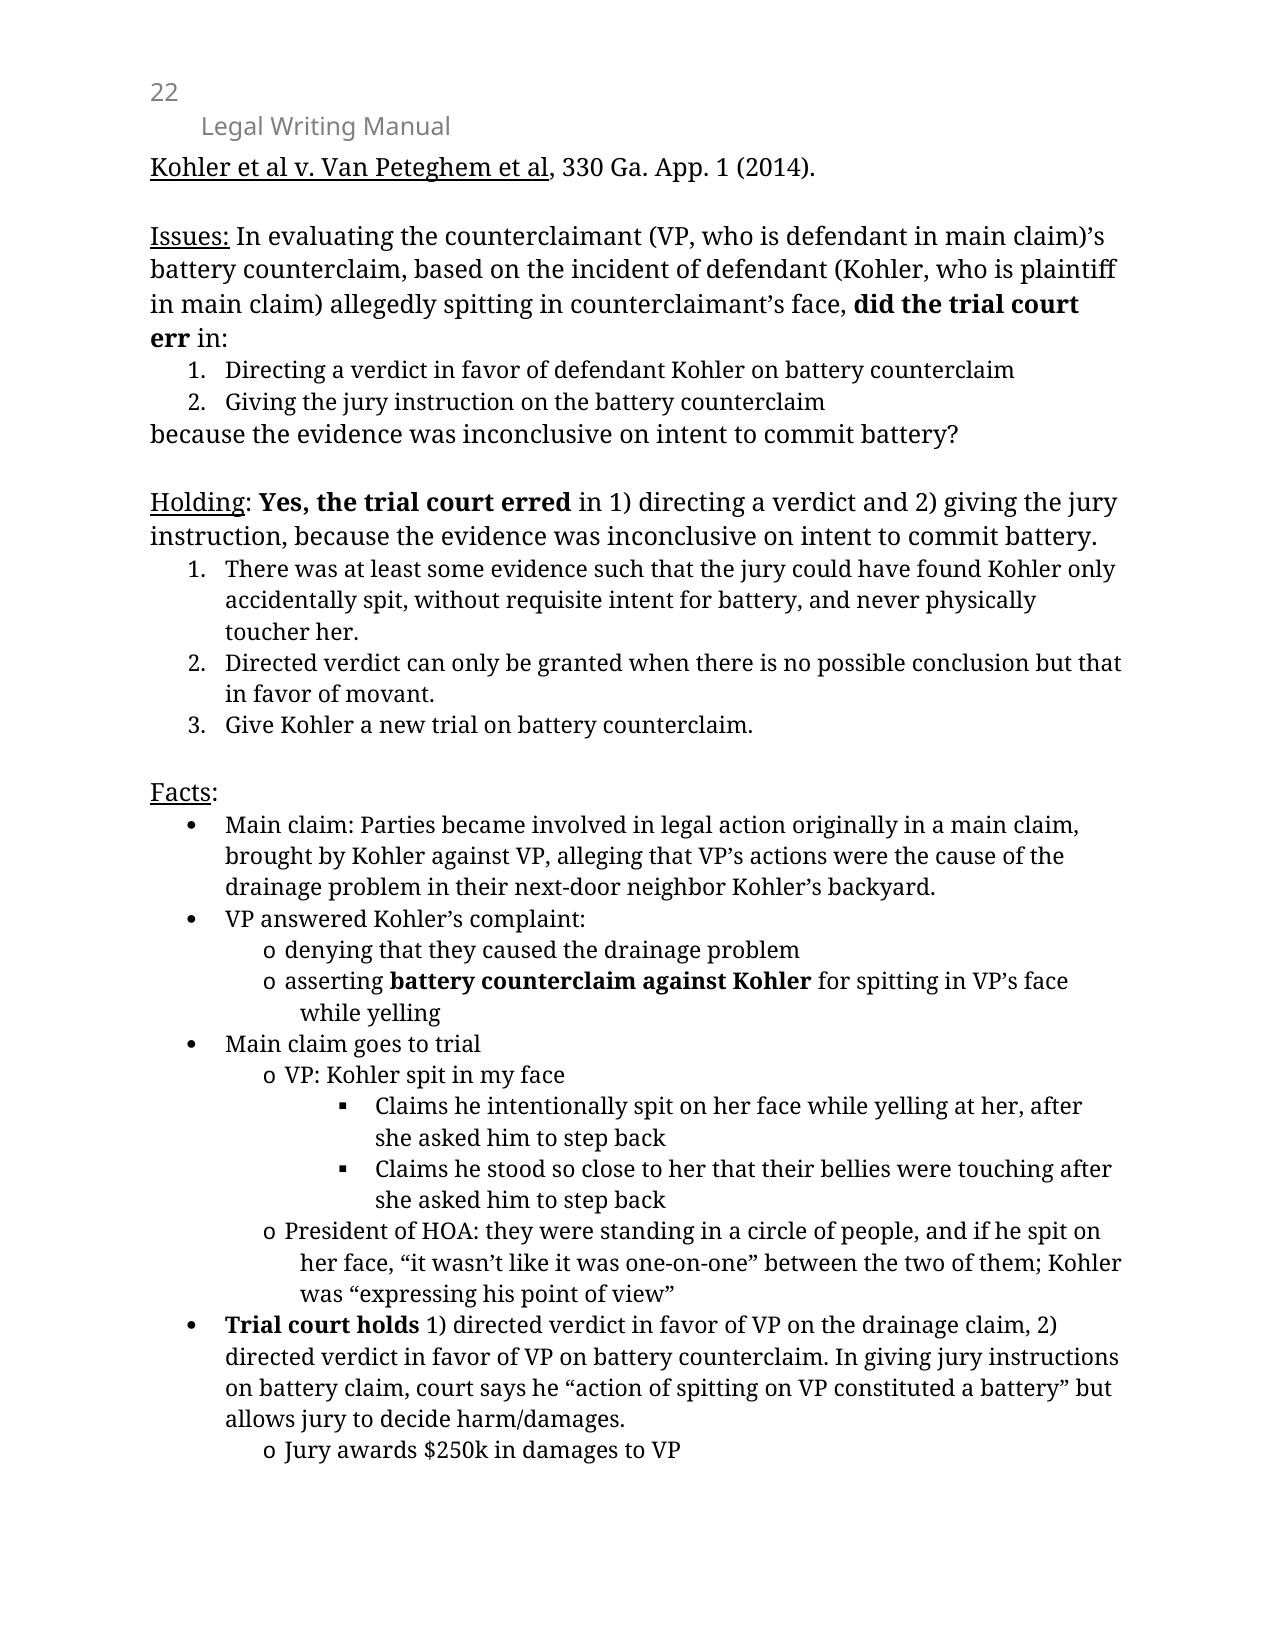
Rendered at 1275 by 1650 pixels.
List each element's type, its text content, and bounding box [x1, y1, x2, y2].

list Give Kohler a new trial on battery counterclaim. [187, 709, 1125, 741]
text Holding: Yes, the trial court erred in 1) directing a verdict and 2) giving the jury instruction, because the evidence was inconclusive on intent to commit battery. [150, 485, 1125, 553]
list Claims he intentionally spit on her face while yelling at her, after she asked him to step back [337, 1090, 1125, 1153]
text Kohler et al v. Van Peteghem et al, 330 Ga. App. 1 (2014). [150, 150, 1125, 184]
list VP answered Kohler’s complaint: [187, 902, 1125, 934]
list Directing a verdict in favor of defendant Kohler on battery counterclaim [187, 354, 1125, 386]
list asserting battery counterclaim against Kohler for spitting in VP’s face while yelling [262, 965, 1125, 1028]
text Facts: [150, 775, 1125, 809]
list Claims he stood so close to her that their bellies were touching after she asked him to step back [337, 1153, 1125, 1215]
list Giving the jury instruction on the battery counterclaim [187, 386, 1125, 417]
list Main claim: Parties became involved in legal action originally in a main claim, brought by Kohler against VP, alleging that VP’s actions were the cause of the drainage problem in their next-door neighbor Kohler’s backyard. [187, 809, 1125, 902]
list President of HOA: they were standing in a circle of people, and if he spit on her face, “it wasn’t like it was one-on-one” between the two of them; Kohler was “expressing his point of view” [262, 1215, 1125, 1309]
list denying that they caused the drainage problem [262, 934, 1125, 965]
list VP: Kohler spit in my face [262, 1059, 1125, 1090]
list Jury awards $250k in damages to VP [262, 1434, 1125, 1466]
text because the evidence was inconclusive on intent to commit battery? [150, 417, 1125, 451]
list Trial court holds 1) directed verdict in favor of VP on the drainage claim, 2) directed verdict in favor of VP on battery counterclaim. In giving jury instructions on battery claim, court says he “action of spitting on VP constituted a battery” but allows jury to decide harm/damages. [187, 1309, 1125, 1434]
list There was at least some evidence such that the jury could have found Kohler only accidentally spit, without requisite intent for battery, and never physically toucher her. [187, 553, 1125, 647]
list Main claim goes to trial [187, 1028, 1125, 1059]
list Directed verdict can only be granted when there is no possible conclusion but that in favor of movant. [187, 647, 1125, 709]
text Issues: In evaluating the counterclaimant (VP, who is defendant in main claim)’s battery counterclaim, based on the incident of defendant (Kohler, who is plaintiff in main claim) allegedly spitting in counterclaimant’s face, did the trial court err in: [150, 218, 1125, 354]
